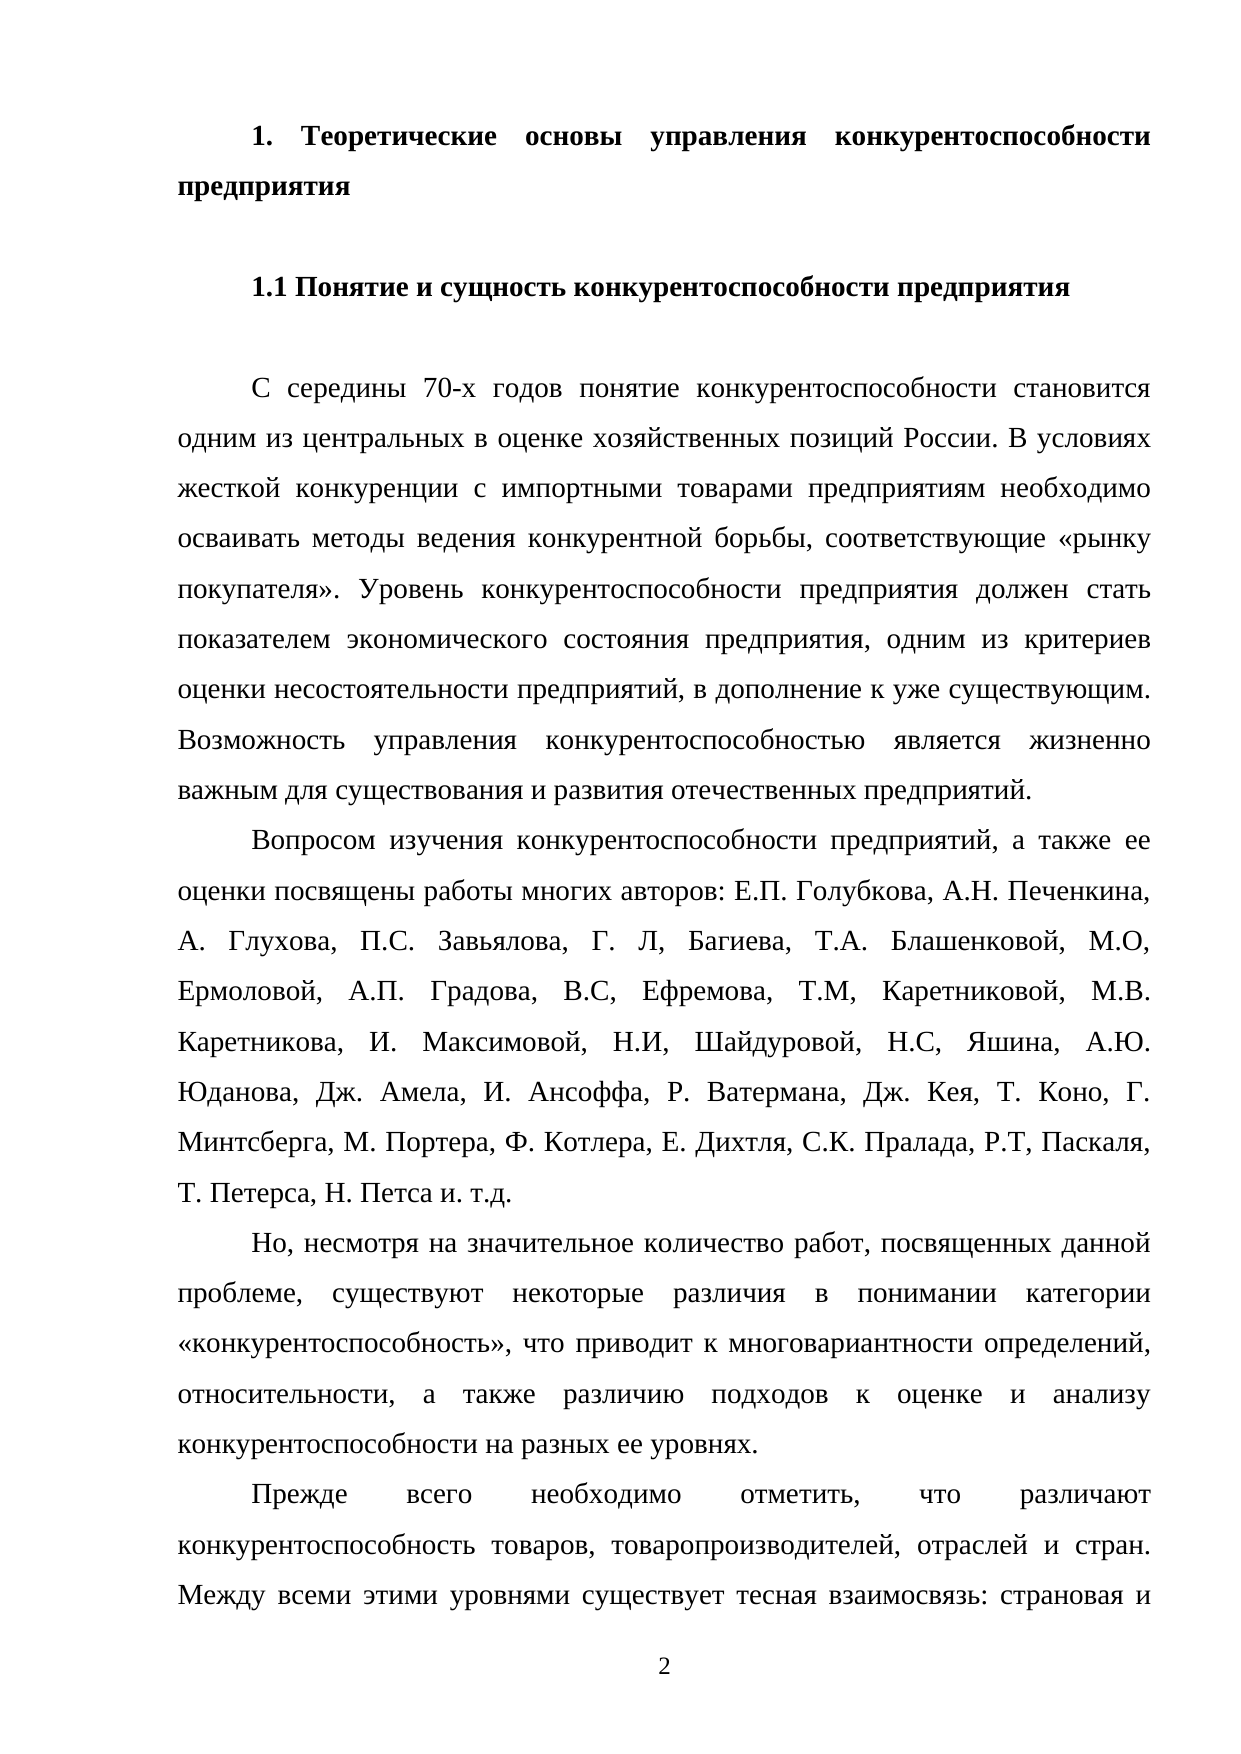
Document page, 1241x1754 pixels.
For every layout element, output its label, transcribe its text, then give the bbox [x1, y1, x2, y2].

text 1. Теоретические основы управления конкурентоспособности предприятия [177, 118, 1152, 202]
text Вопросом изучения конкурентоспособности предприятий, а также ее оценки посвящены работы многих авторов: Е.П. Голубкова, А.Н. Печенкина, А. Глухова, П.С. Завьялова, Г. Л, Багиева, Т.А. Блашенковой, М.О, Ермоловой, А.П. Градова, В.С, Ефремова, Т.М, Каретниковой, М.В. Каретникова, И. Максимовой, Н.И, Шайдуровой, Н.С, Яшина, А.Ю. Юданова, Дж. Амела, И. Ансоффа, Р. Ватермана, Дж. Кея, Т. Коно, Г. Минтсберга, М. Портера, Ф. Котлера, Е. Дихтля, С.К. Пралада, Р.Т, Паскаля, Т. Петерса, Н. Петса и. т.д. [177, 822, 1152, 1208]
text Но, несмотря на значительное количество работ, посвященных данной проблеме, существуют некоторые различия в понимании категории «конкурентоспособность», что приводит к многовариантности определений, относительности, а также различию подходов к оценке и анализу конкурентоспособности на разных ее уровнях. [177, 1225, 1152, 1460]
text 1.1 Понятие и сущность конкурентоспособности предприятия [177, 269, 1152, 303]
text С середины 70-х годов понятие конкурентоспособности становится одним из центральных в оценке хозяйственных позиций России. В условиях жесткой конкуренции с импортными товарами предприятиям необходимо осваивать методы ведения конкурентной борьбы, соответствующие «рынку покупателя». Уровень конкурентоспособности предприятия должен стать показателем экономического состояния предприятия, одним из критериев оценки несостоятельности предприятий, в дополнение к уже существующим. Возможность управления конкурентоспособностью является жизненно важным для существования и развития отечественных предприятий. [177, 370, 1152, 806]
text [177, 1477, 1152, 1611]
